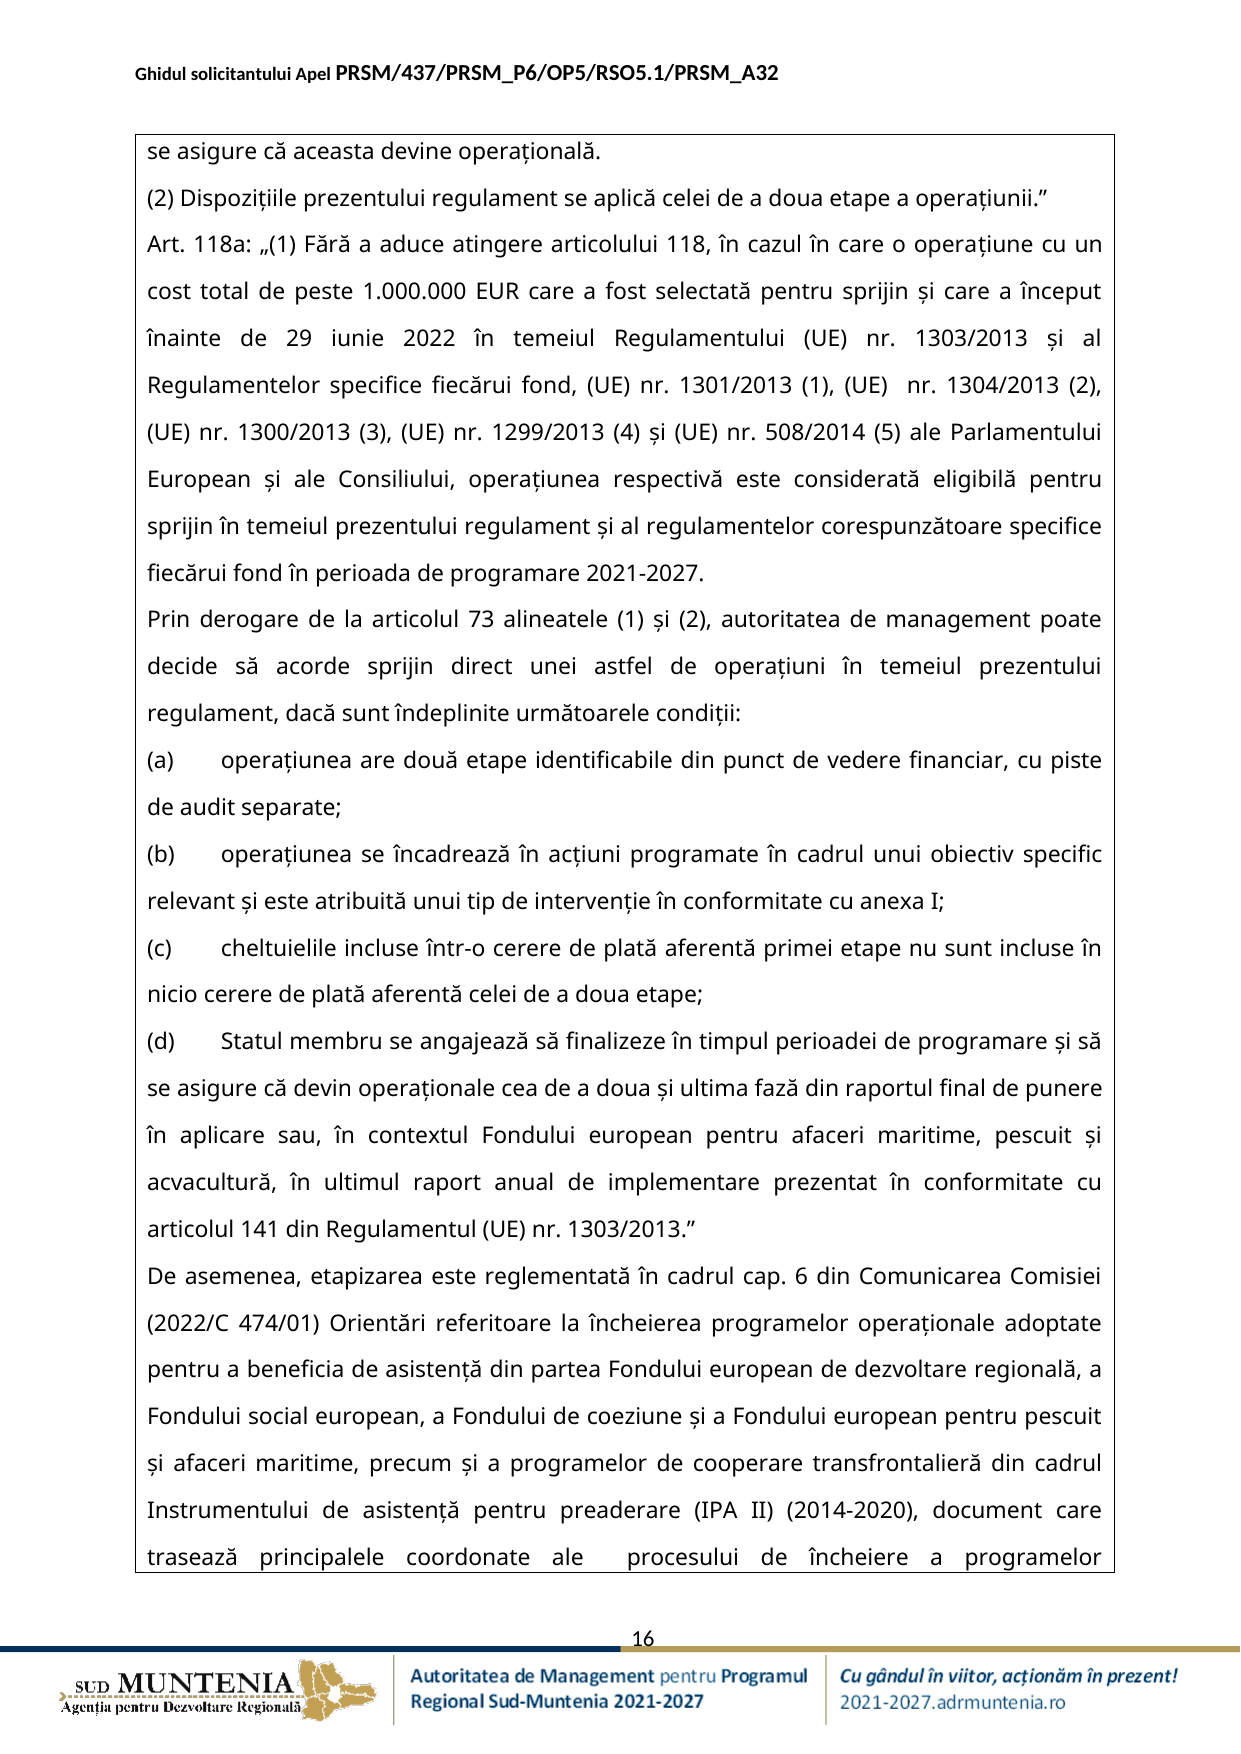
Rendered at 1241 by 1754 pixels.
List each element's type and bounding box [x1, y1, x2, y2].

table_header [136, 135, 1114, 1572]
picture [0, 1646, 1241, 1726]
